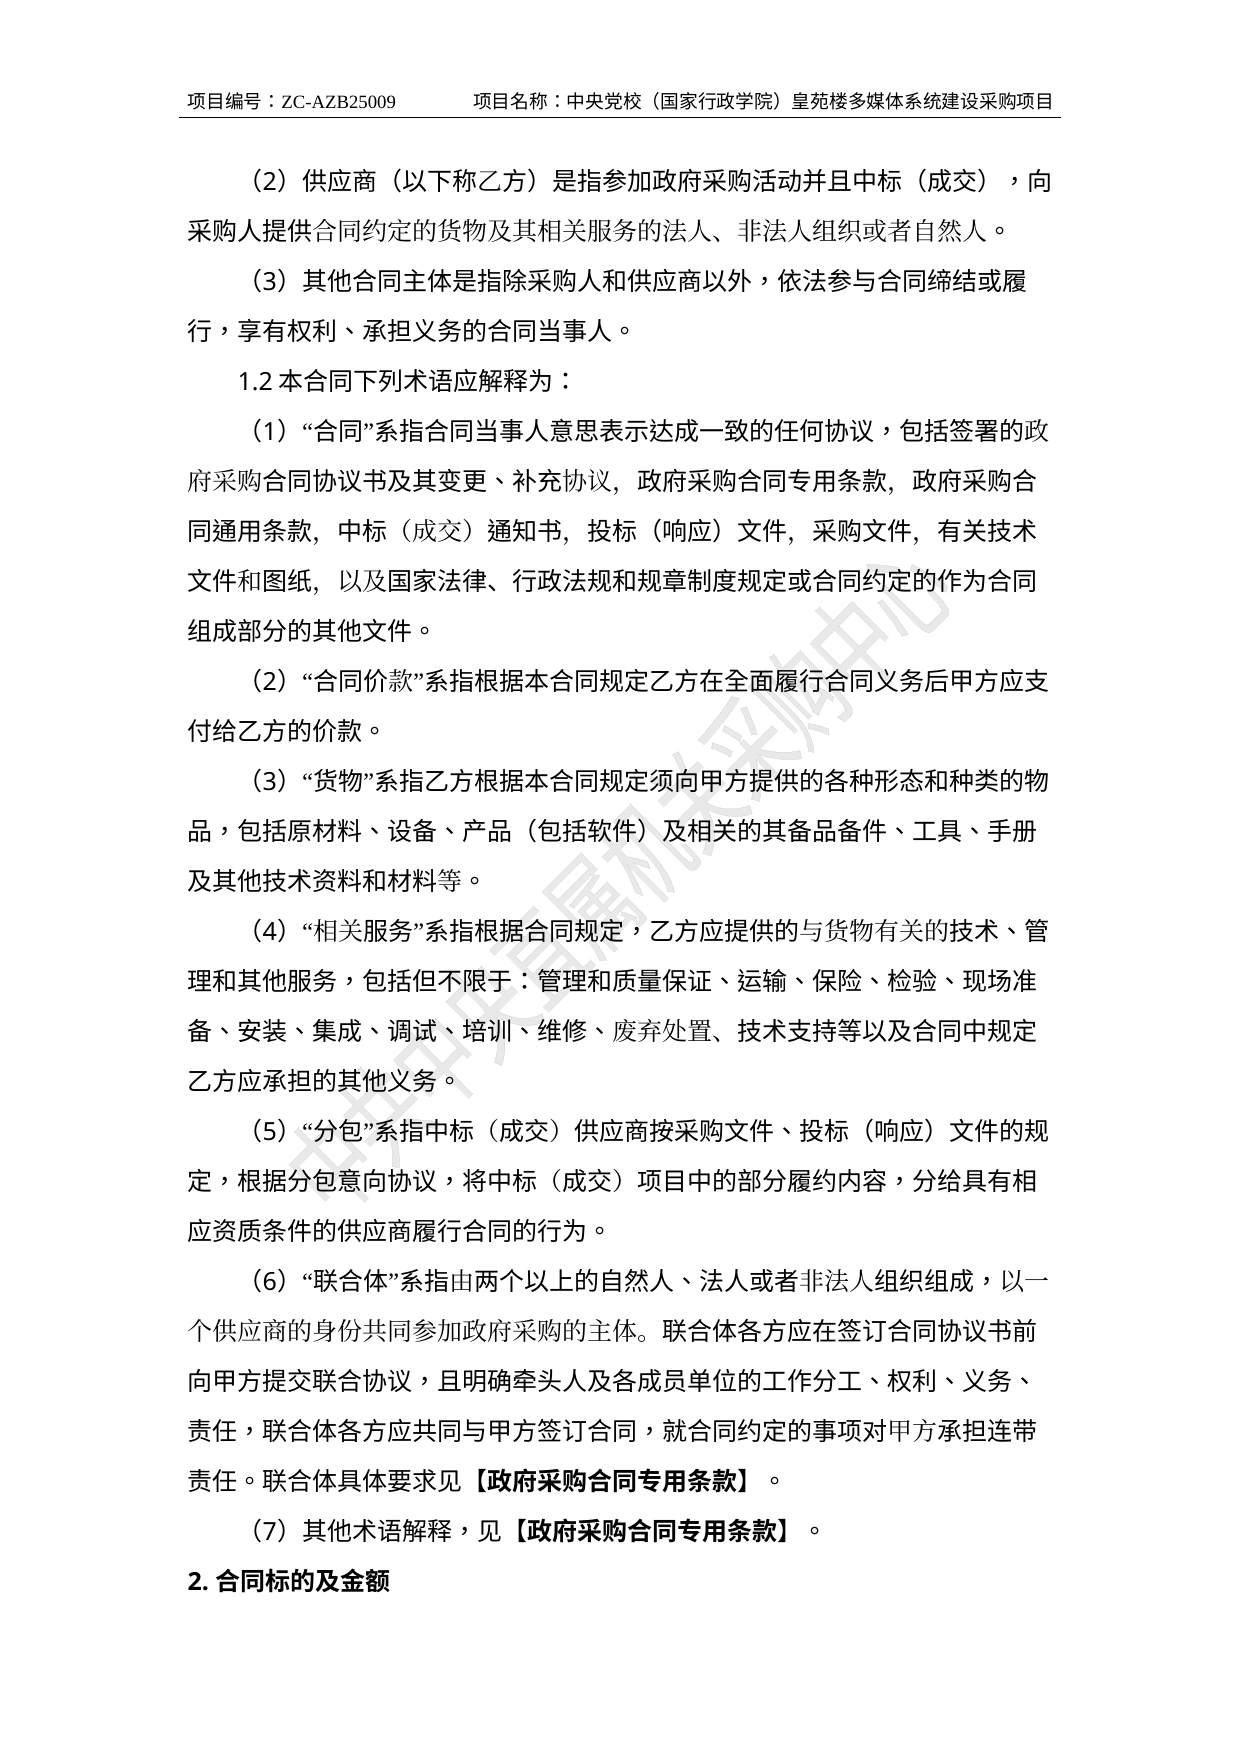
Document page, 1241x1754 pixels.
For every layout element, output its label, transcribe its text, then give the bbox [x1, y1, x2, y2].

text （7）其他术语解释，见【政府采购合同专用条款】。 [187, 1500, 1053, 1550]
text （5）“分包”系指中标（成交）供应商按采购文件、投标（响应）文件的规定，根据分包意向协议，将中标（成交）项目中的部分履约内容，分给具有相应资质条件的供应商履行合同的行为。 [187, 1100, 1053, 1250]
text （4）“相关服务”系指根据合同规定，乙方应提供的与货物有关的技术、管理和其他服务，包括但不限于：管理和质量保证、运输、保险、检验、现场准备、安装、集成、调试、培训、维修、废弃处置、技术支持等以及合同中规定乙方应承担的其他义务。 [187, 900, 1053, 1100]
text （3）“货物”系指乙方根据本合同规定须向甲方提供的各种形态和种类的物品，包括原材料、设备、产品（包括软件）及相关的其备品备件、工具、手册及其他技术资料和材料等。 [187, 750, 1053, 900]
text （1）“合同”系指合同当事人意思表示达成一致的任何协议，包括签署的政府采购合同协议书及其变更、补充协议，政府采购合同专用条款，政府采购合同通用条款，中标（成交）通知书，投标（响应）文件，采购文件，有关技术文件和图纸，以及国家法律、行政法规和规章制度规定或合同约定的作为合同组成部分的其他文件。 [187, 400, 1053, 650]
text （2）供应商（以下称乙方）是指参加政府采购活动并且中标（成交），向采购人提供合同约定的货物及其相关服务的法人、非法人组织或者自然人。 [187, 150, 1053, 250]
text 1.2本合同下列术语应解释为： [187, 350, 1053, 400]
list 合同标的及金额 [187, 1550, 1053, 1600]
text （3）其他合同主体是指除采购人和供应商以外，依法参与合同缔结或履行，享有权利、承担义务的合同当事人。 [187, 250, 1053, 350]
text （2）“合同价款”系指根据本合同规定乙方在全面履行合同义务后甲方应支付给乙方的价款。 [187, 650, 1053, 750]
text （6）“联合体”系指由两个以上的自然人、法人或者非法人组织组成，以一个供应商的身份共同参加政府采购的主体。联合体各方应在签订合同协议书前向甲方提交联合协议，且明确牵头人及各成员单位的工作分工、权利、义务、责任，联合体各方应共同与甲方签订合同，就合同约定的事项对甲方承担连带责任。联合体具体要求见【政府采购合同专用条款】。 [187, 1250, 1053, 1500]
